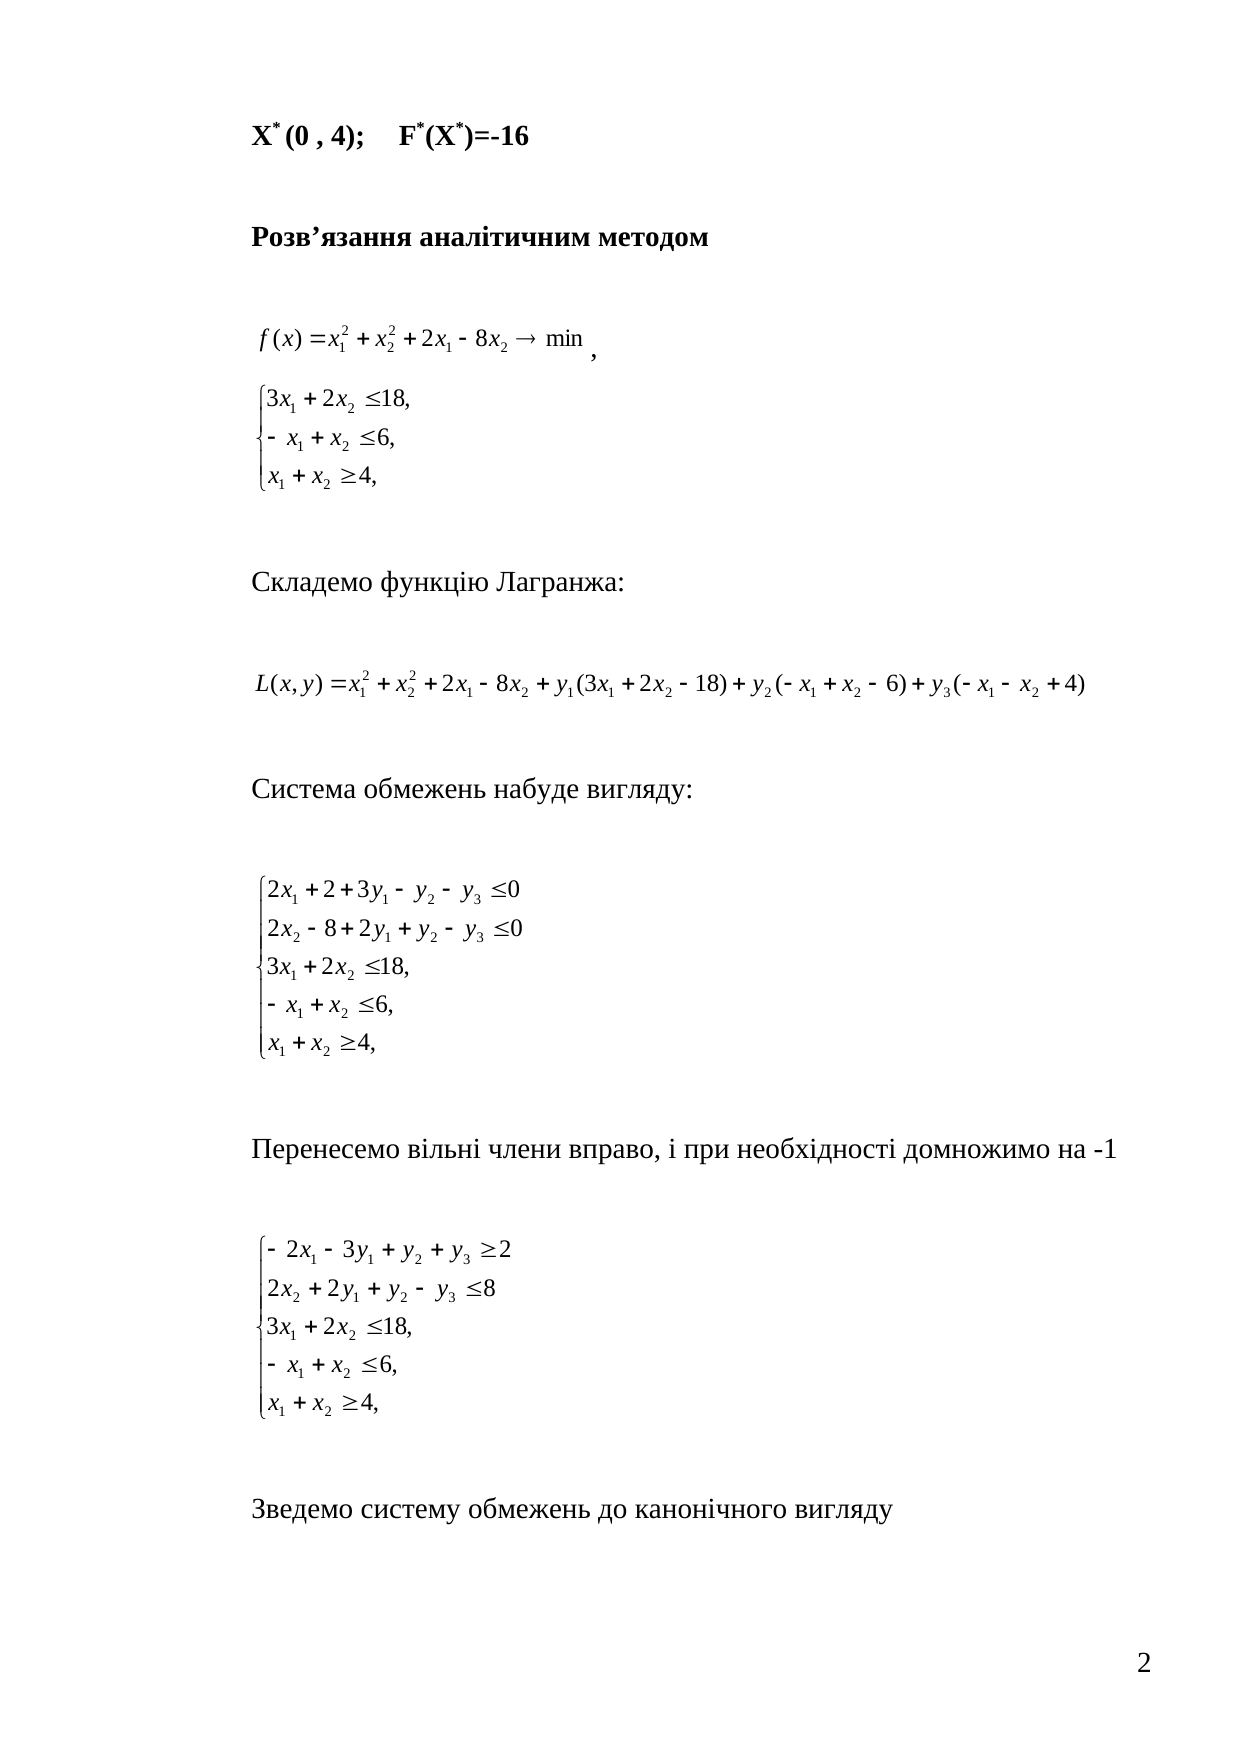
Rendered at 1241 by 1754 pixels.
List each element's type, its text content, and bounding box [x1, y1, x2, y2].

text Зведемо систему обмежень до канонічного вигляду [177, 1491, 1152, 1525]
text X* (0 , 4); F*(X*)=-16 [177, 118, 1152, 152]
text Складемо функцію Лагранжа: [177, 564, 1152, 598]
text Розв’язання аналітичним методом [177, 219, 1152, 252]
text , [177, 319, 1152, 363]
text Система обмежень набуде вигляду: [177, 771, 1152, 805]
text Перенесемо вільні члени вправо, і при необхідності домножимо на -1 [177, 1131, 1152, 1165]
